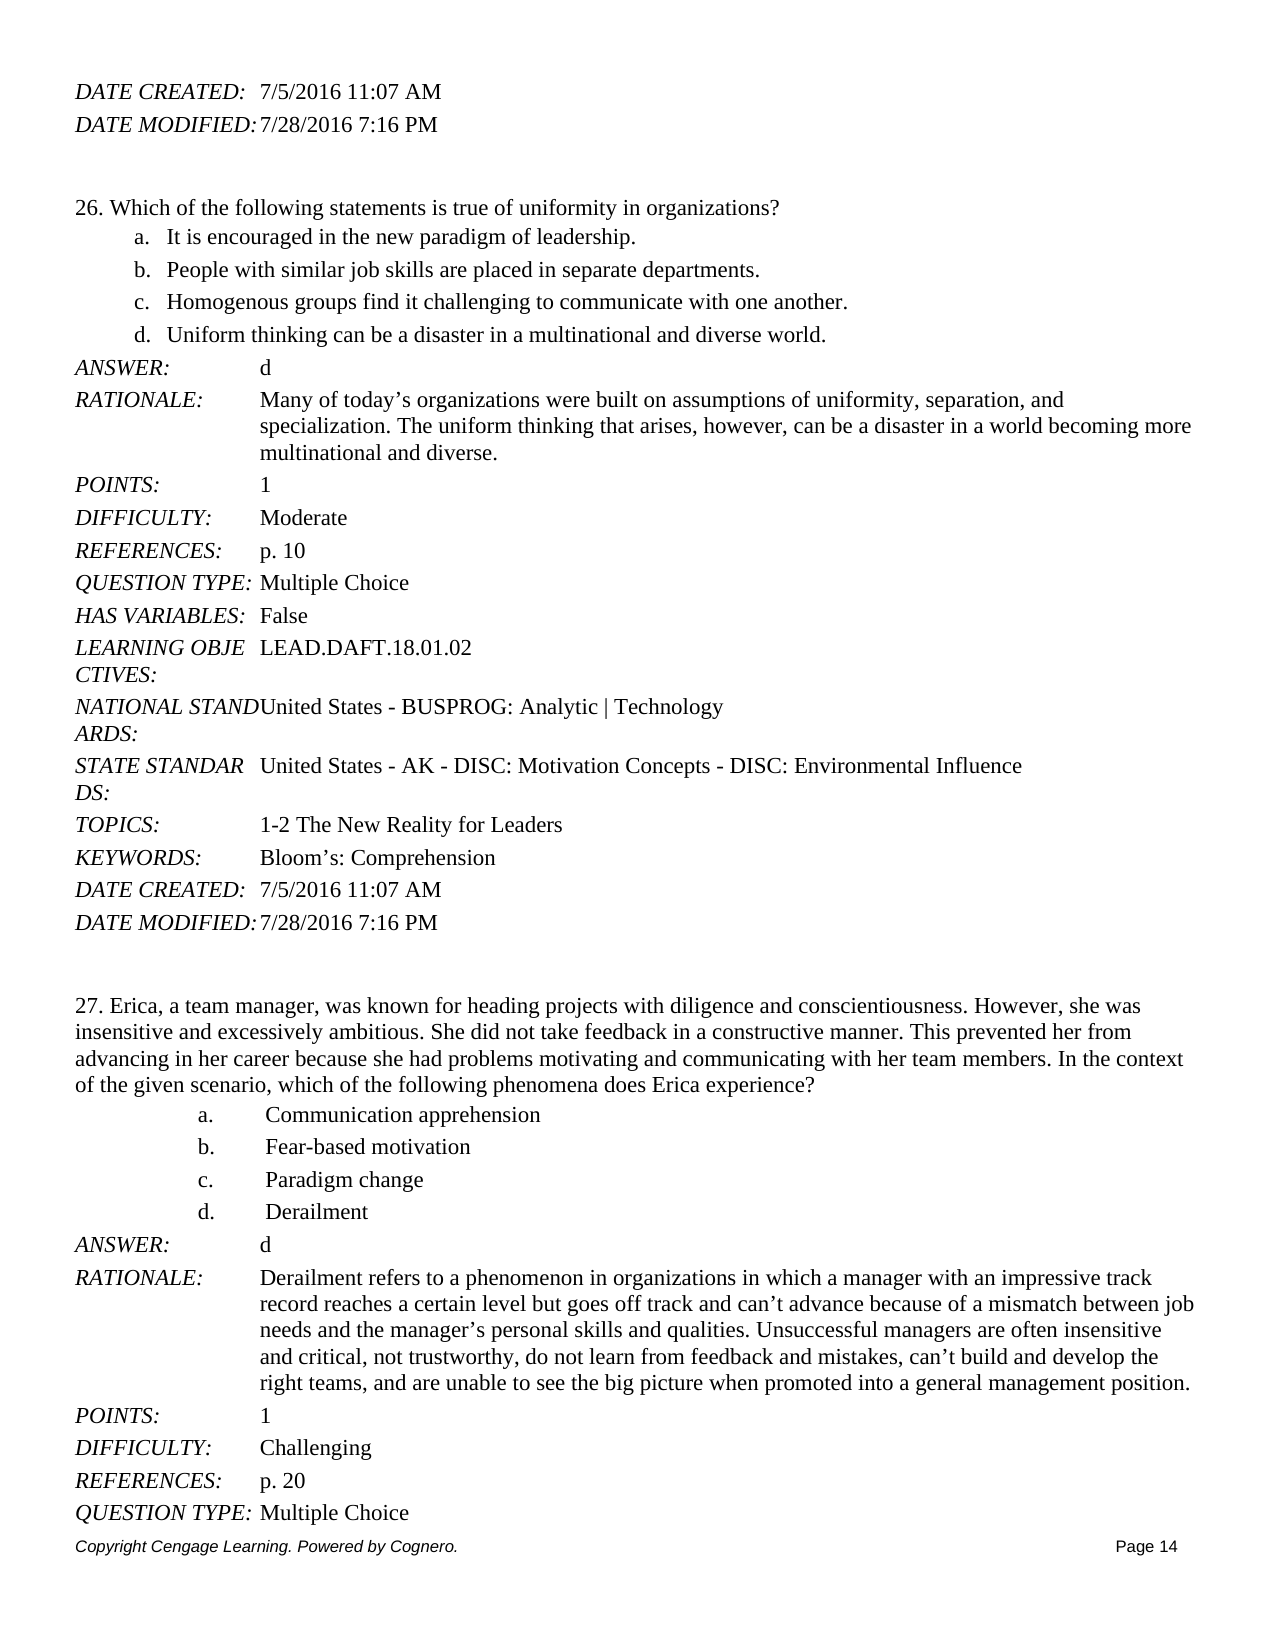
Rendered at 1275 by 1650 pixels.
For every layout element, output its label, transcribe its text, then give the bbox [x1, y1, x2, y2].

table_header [75, 75, 1200, 167]
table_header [75, 992, 1200, 1529]
table_header 26. Which of the following statements is true of uniformity in organizations? [75, 194, 1200, 965]
